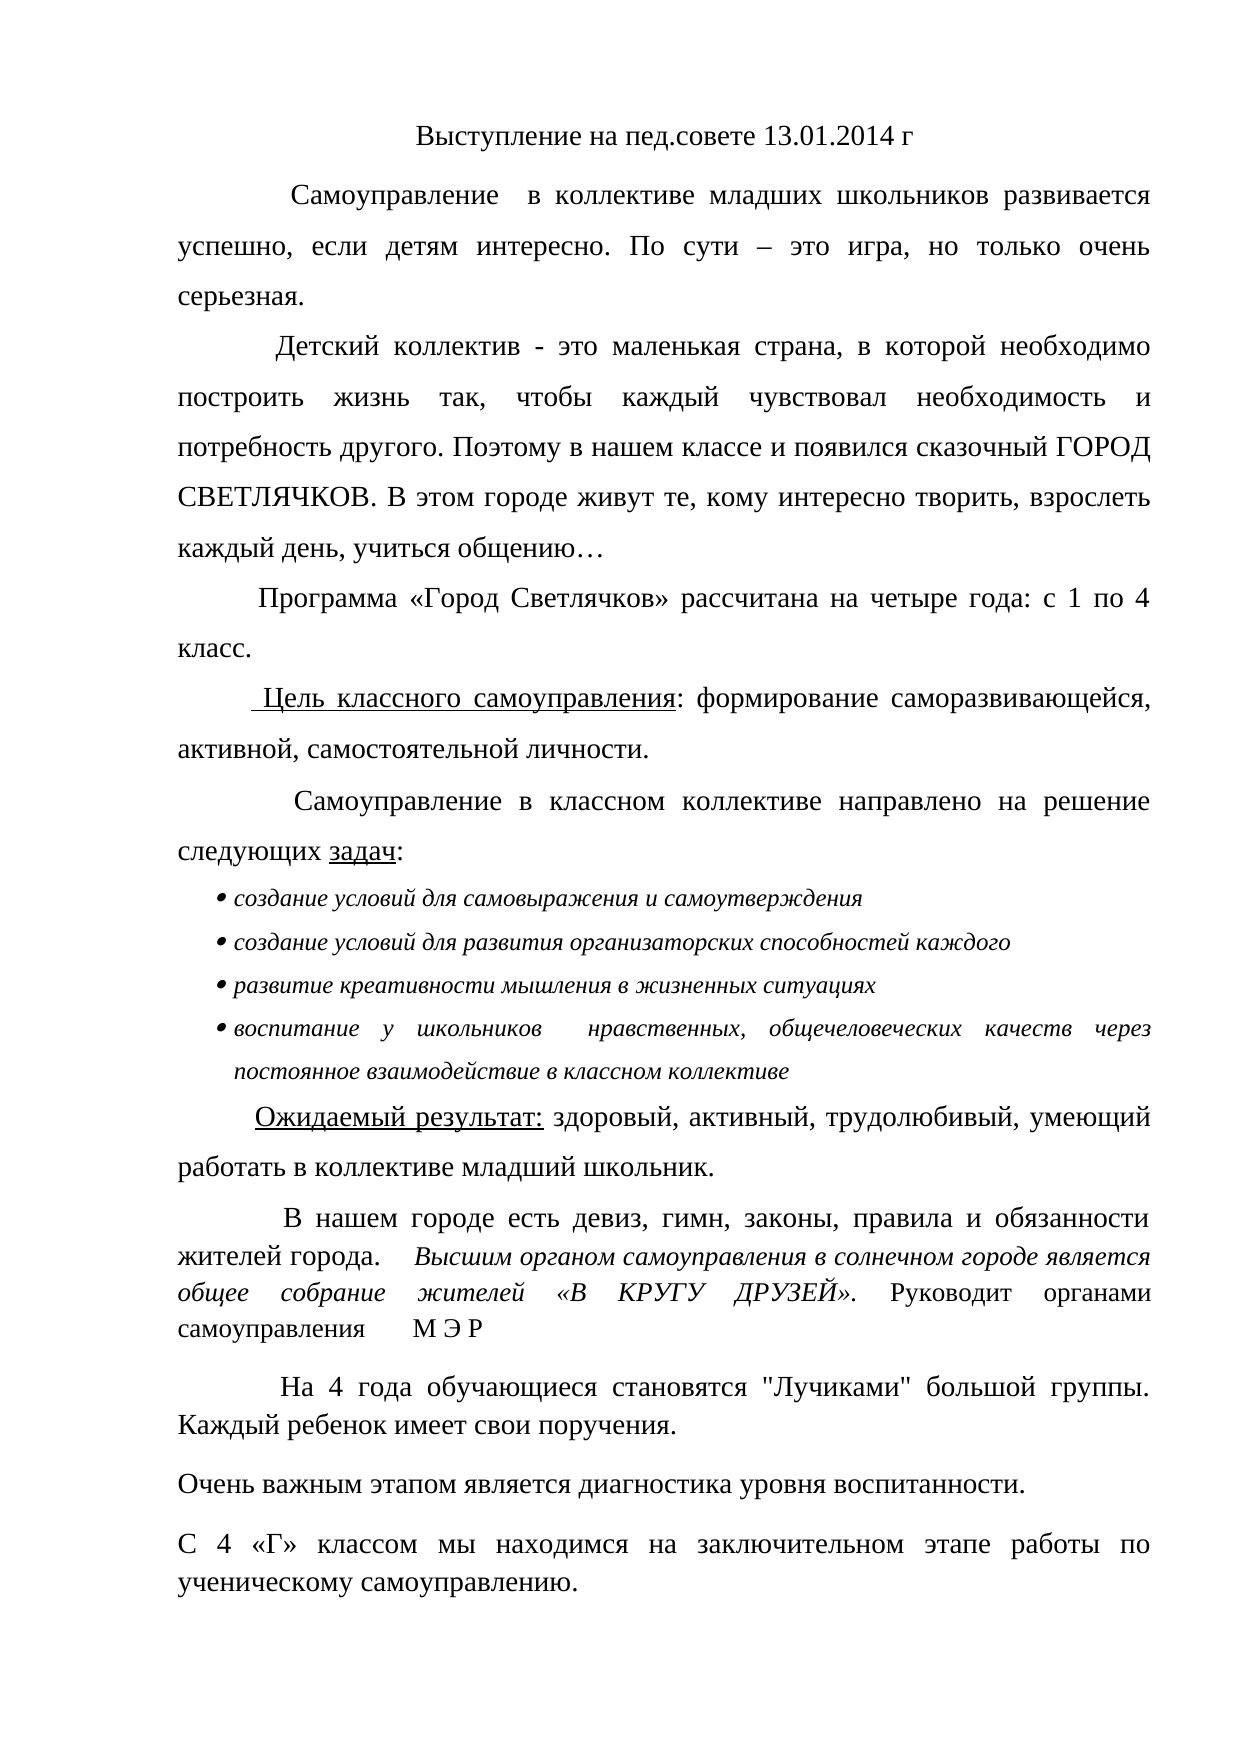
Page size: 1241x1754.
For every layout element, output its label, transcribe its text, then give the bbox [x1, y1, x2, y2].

text Очень важным этапом является диагностика уровня воспитанности. [177, 1467, 1152, 1500]
list создание условий для самовыражения и самоутверждения [215, 883, 1152, 912]
text Самоуправление в классном коллективе направлено на решение следующих задач: [177, 783, 1152, 867]
text С 4 «Г» классом мы находимся на заключительном этапе работы по ученическому самоуправлению. [177, 1526, 1152, 1598]
text Выступление на пед.совете 13.01.2014 г [177, 118, 1152, 152]
text Цель классного самоуправления: формирование саморазвивающейся, активной, самостоятельной личности. [177, 681, 1152, 766]
list создание условий для развития организаторских способностей каждого [215, 927, 1152, 955]
list развитие креативности мышления в жизненных ситуациях [215, 970, 1152, 998]
text На 4 года обучающиеся становятся "Лучиками" большой группы. Каждый ребенок имеет свои поручения. [177, 1402, 1152, 1441]
text Ожидаемый результат: здоровый, активный, трудолюбивый, умеющий работать в коллективе младший школьник. [177, 1099, 1152, 1183]
text Детский коллектив - это маленькая страна, в которой необходимо построить жизнь так, чтобы каждый чувствовал необходимость и потребность другого. Поэтому в нашем классе и появился сказочный ГОРОД СВЕТЛЯЧКОВ. В этом городе живут те, кому интересно творить, взрослеть каждый день, учиться общению… [177, 328, 1152, 563]
text Программа «Город Светлячков» рассчитана на четыре года: с 1 по 4 класс. [177, 580, 1152, 664]
text Самоуправление в коллективе младших школьников развивается успешно, если детям интересно. По сути – это игра, но только очень серьезная. [177, 177, 1152, 312]
text В нашем городе есть девиз, гимн, законы, правила и обязанности жителей города. Высшим органом самоуправления в солнечном городе является общее собрание жителей «В КРУГУ ДРУЗЕЙ». Руководит органами самоуправления М Э Р [177, 1233, 1152, 1343]
list воспитание у школьников нравственных, общечеловеческих качеств через постоянное взаимодействие в классном коллективе [215, 1013, 1152, 1085]
